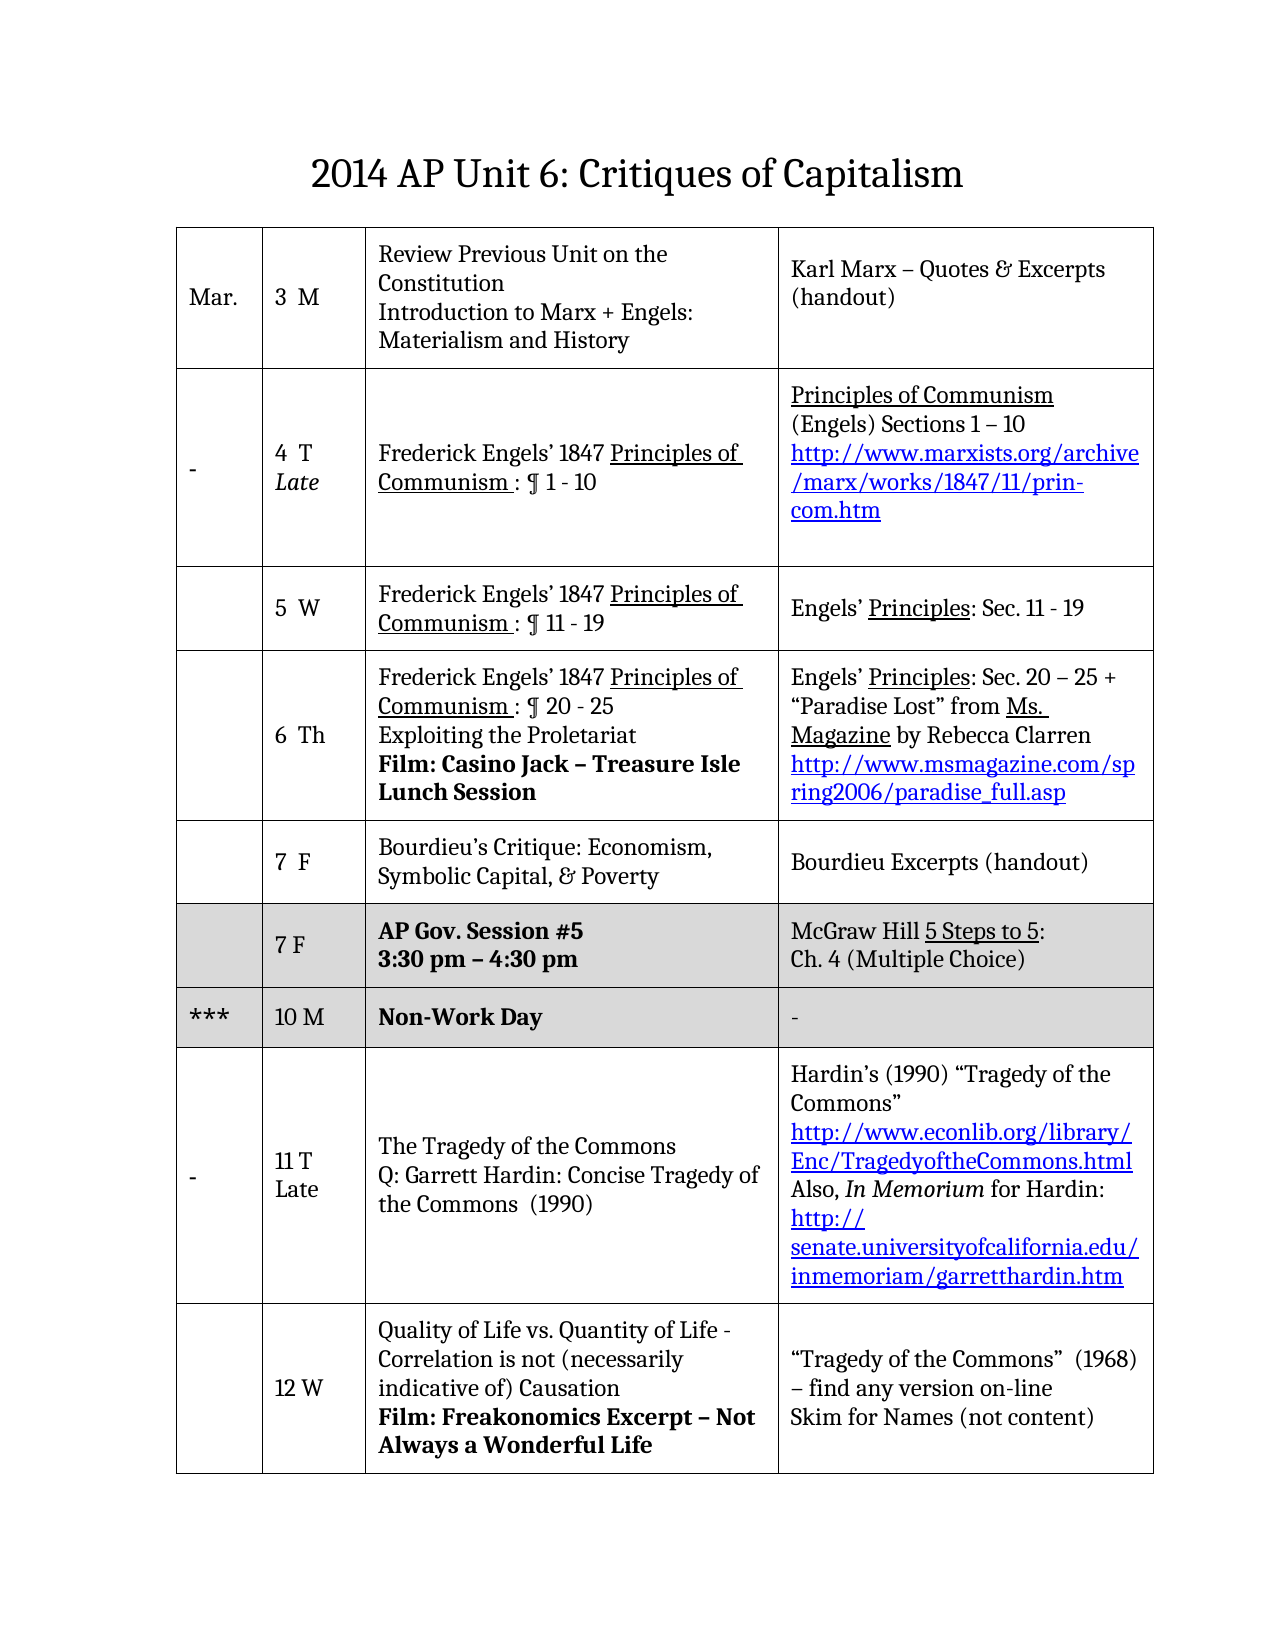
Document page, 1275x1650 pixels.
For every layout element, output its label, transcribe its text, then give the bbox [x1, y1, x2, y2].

table_cell “Tragedy of the Commons” (1968) – find any version on-line Skim for Names (not content) [779, 1304, 1153, 1473]
table_cell Frederick Engels’ 1847 Principles of Communism : ¶ 11 - 19 [366, 567, 778, 650]
table_cell McGraw Hill 5 Steps to 5: Ch. 4 (Multiple Choice) [779, 904, 1153, 987]
text 2014 AP Unit 6: Critiques of Capitalism [187, 150, 1087, 198]
table_cell [177, 1304, 262, 1473]
table_cell - [779, 988, 1153, 1047]
table_header Mar. [177, 228, 262, 368]
table_cell [177, 821, 262, 903]
table_cell 5 W [263, 567, 365, 650]
table_header Karl Marx – Quotes & Excerpts (handout) [779, 228, 1153, 368]
table_cell [177, 651, 262, 819]
table_cell 7 F [263, 904, 365, 987]
table_cell Engels’ Principles: Sec. 11 - 19 [779, 567, 1153, 650]
table_cell Frederick Engels’ 1847 Principles of Communism : ¶ 20 - 25 Exploiting the Proletariat Film: Casino Jack – Treasure Isle Lunch Session [366, 651, 778, 819]
table_cell Principles of Communism (Engels) Sections 1 – 10 http://www.marxists.org/archive/marx/works/1847/11/prin-com.htm [779, 369, 1153, 566]
table_cell - [177, 1048, 262, 1303]
table_cell [177, 567, 262, 650]
table_cell Engels’ Principles: Sec. 20 – 25 + “Paradise Lost” from Ms. Magazine by Rebecca Clarren http://www.msmagazine.com/spring2006/paradise_full.asp [779, 651, 1153, 819]
table_cell 12 W [263, 1304, 365, 1473]
table_cell Bourdieu’s Critique: Economism, Symbolic Capital, & Poverty [366, 821, 778, 903]
table_cell Hardin’s (1990) “Tragedy of the Commons” http://www.econlib.org/library/Enc/TragedyoftheCommons.html Also, In Memorium for Hardin: http://senate.universityofcalifornia.edu/inmemoriam/garretthardin.htm [779, 1048, 1153, 1303]
table_cell Non-Work Day [366, 988, 778, 1047]
table_cell The Tragedy of the Commons Q: Garrett Hardin: Concise Tragedy of the Commons (1990) [366, 1048, 778, 1303]
table_cell [177, 904, 262, 987]
table_cell *** [177, 988, 262, 1047]
table_cell 11 T Late [263, 1048, 365, 1303]
table_cell 6 Th [263, 651, 365, 819]
table_cell Quality of Life vs. Quantity of Life - Correlation is not (necessarily indicative of) Causation Film: Freakonomics Excerpt – Not Always a Wonderful Life [366, 1304, 778, 1473]
table_header Review Previous Unit on the Constitution Introduction to Marx + Engels: Materialism and History [366, 228, 778, 368]
table_cell Frederick Engels’ 1847 Principles of Communism : ¶ 1 - 10 [366, 369, 778, 566]
table_header 3 M [263, 228, 365, 368]
table_cell - [177, 369, 262, 566]
table_cell 10 M [263, 988, 365, 1047]
table_cell 4 T Late [263, 369, 365, 566]
table_cell 7 F [263, 821, 365, 903]
table_cell Bourdieu Excerpts (handout) [779, 821, 1153, 903]
table_cell AP Gov. Session #5 3:30 pm – 4:30 pm [366, 904, 778, 987]
